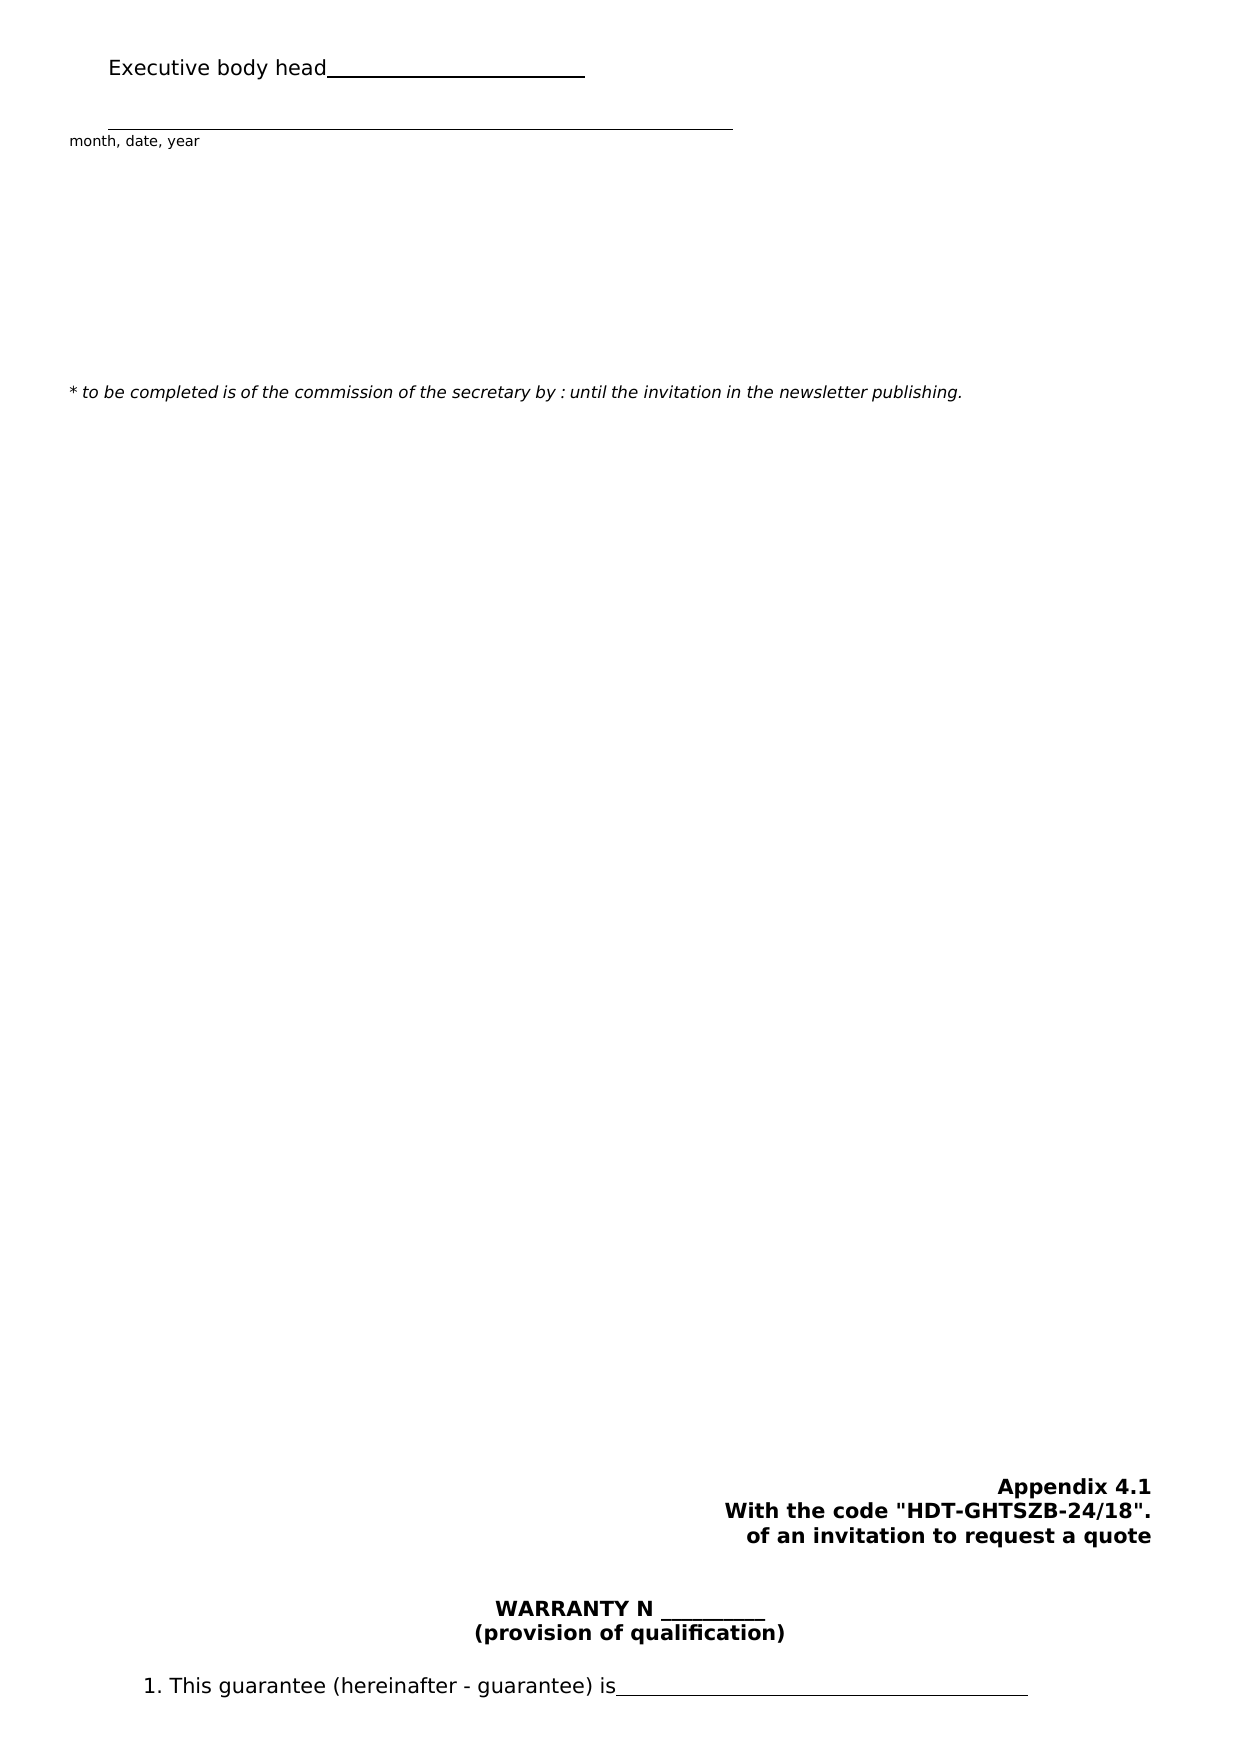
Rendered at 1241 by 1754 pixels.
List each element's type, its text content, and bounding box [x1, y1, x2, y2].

text (provision of qualification) [69, 1621, 1152, 1645]
text of an invitation to request a quote [69, 1524, 1152, 1548]
text Executive body head [69, 56, 1152, 80]
text 1. This guarantee (hereinafter - guarantee) is [69, 1674, 1152, 1698]
text Appendix 4.1 [69, 1475, 1152, 1499]
text month, date, year [69, 133, 1152, 162]
text WARRANTY N __________ [69, 1597, 1152, 1621]
text * to be completed is of the commission of the secretary by : until the invitation in the newsletter publishing. [69, 380, 1152, 403]
text With the code "HDT-GHTSZB-24/18". [69, 1499, 1152, 1524]
